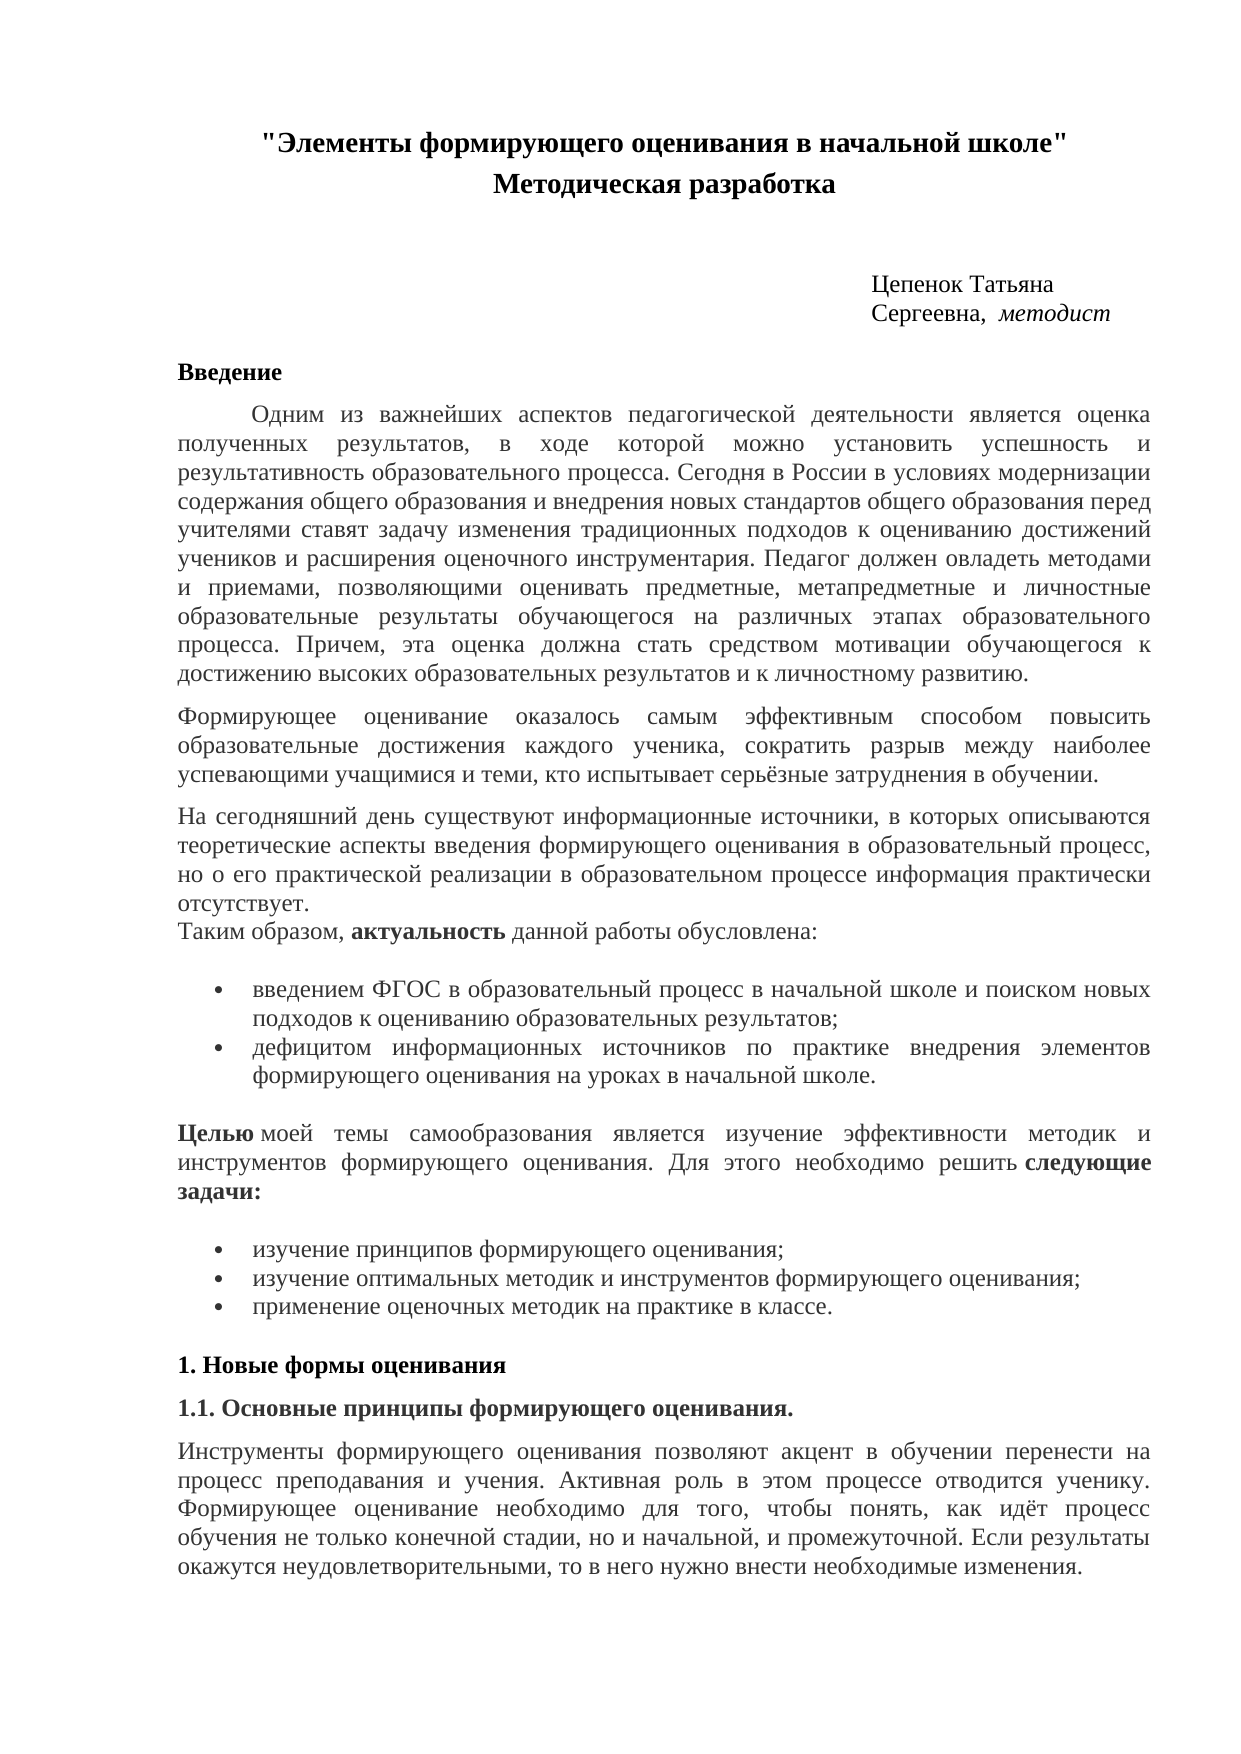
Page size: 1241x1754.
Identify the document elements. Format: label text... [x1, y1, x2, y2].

list применение оценочных методик на практике в классе. [215, 1291, 1152, 1320]
text Формирующее оценивание оказалось самым эффективным способом повысить образовательные достижения каждого ученика, сократить разрыв между наиболее успевающими учащимися и теми, кто испытывает серьёзные затруднения в обучении. [177, 701, 1152, 787]
list дефицитом информационных источников по практике внедрения элементов формирующего оценивания на уроках в начальной школе. [215, 1032, 1152, 1089]
text Целью моей темы самообразования является изучение эффективности методик и инструментов формирующего оценивания. Для этого необходимо решить следующие задачи: [177, 1118, 1152, 1205]
list введением ФГОС в образовательный процесс в начальной школе и поиском новых подходов к оцениванию образовательных результатов; [215, 974, 1152, 1032]
text 1. Новые формы оценивания [177, 1349, 1152, 1379]
text Инструменты формирующего оценивания позволяют акцент в обучении перенести на процесс преподавания и учения. Активная роль в этом процессе отводится ученику. Формирующее оценивание необходимо для того, чтобы понять, как идёт процесс обучения не только конечной стадии, но и начальной, и промежуточной. Если результаты окажутся неудовлетворительными, то в него нужно внести необходимые изменения. [177, 1436, 1152, 1580]
list изучение принципов формирующего оценивания; [215, 1234, 1152, 1263]
text Методическая разработка [177, 159, 1152, 199]
text На сегодняшний день существуют информационные источники, в которых описываются теоретические аспекты введения формирующего оценивания в образовательный процесс, но о его практической реализации в образовательном процессе информация практически отсутствует. Таким образом, актуальность данной работы обусловлена: [177, 801, 1152, 945]
text Одним из важнейших аспектов педагогической деятельности является оценка полученных результатов, в ходе которой можно установить успешность и результативность образовательного процесса. Сегодня в России в условиях модернизации содержания общего образования и внедрения новых стандартов общего образования перед учителями ставят задачу изменения традиционных подходов к оцениванию достижений учеников и расширения оценочного инструментария. Педагог должен овладеть методами и приемами, позволяющими оценивать предметные, метапредметные и личностные образовательные результаты обучающегося на различных этапах образовательного процесса. Причем, эта оценка должна стать средством мотивации обучающегося к достижению высоких образовательных результатов и к личностному развитию. [177, 399, 1152, 687]
text "Элементы формирующего оценивания в начальной школе" [177, 118, 1152, 159]
text Цепенок Татьяна Сергеевна, методист [871, 269, 1152, 327]
text Введение [177, 356, 1152, 386]
text 1.1. Основные принципы формирующего оценивания. [177, 1393, 1152, 1422]
list изучение оптимальных методик и инструментов формирующего оценивания; [215, 1263, 1152, 1291]
